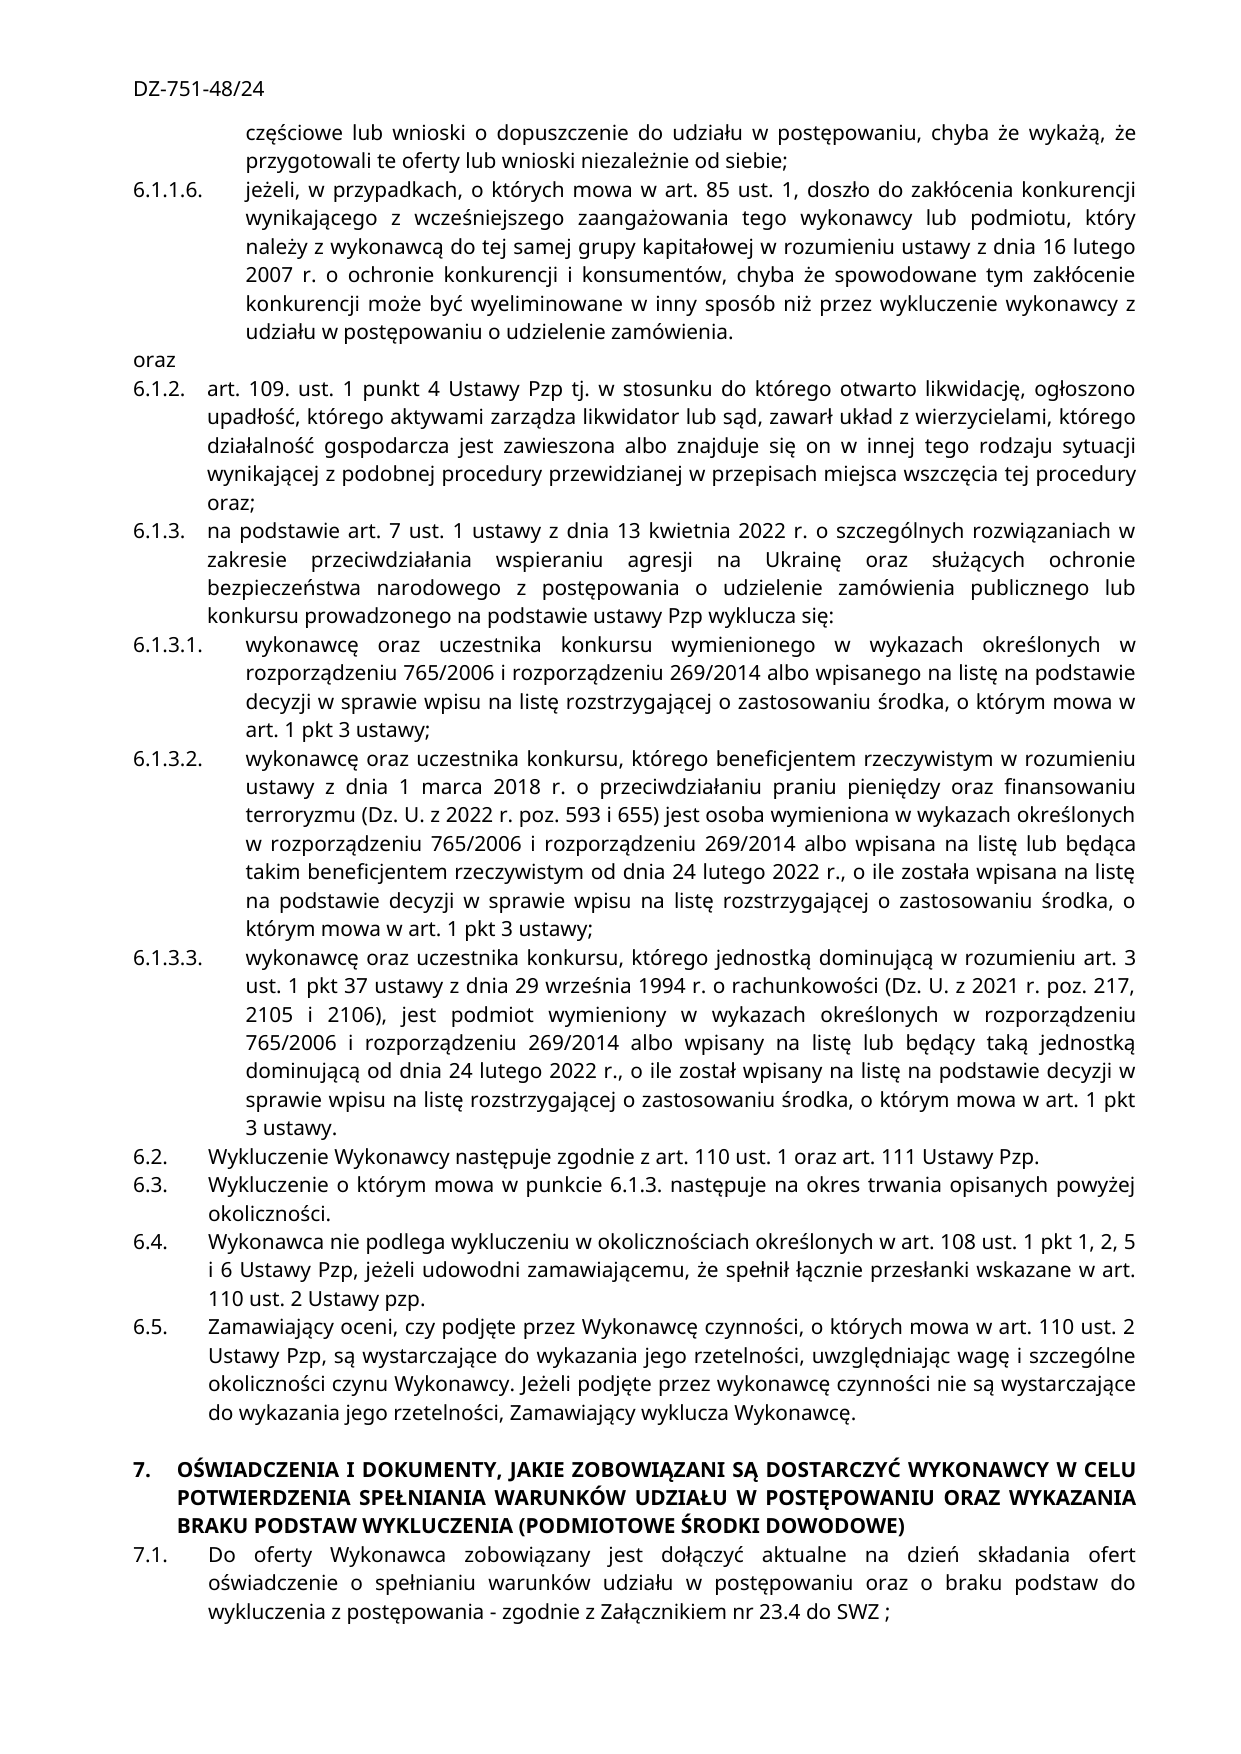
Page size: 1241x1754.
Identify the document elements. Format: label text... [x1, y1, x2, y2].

list art. 109. ust. 1 punkt 4 Ustawy Pzp tj. w stosunku do którego otwarto likwidację, ogłoszono upadłość, którego aktywami zarządza likwidator lub sąd, zawarł układ z wierzycielami, którego działalność gospodarcza jest zawieszona albo znajduje się on w innej tego rodzaju sytuacji wynikającej z podobnej procedury przewidzianej w przepisach miejsca wszczęcia tej procedury oraz; [133, 374, 1137, 516]
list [133, 118, 1137, 175]
list na podstawie art. 7 ust. 1 ustawy z dnia 13 kwietnia 2022 r. o szczególnych rozwiązaniach w zakresie przeciwdziałania wspieraniu agresji na Ukrainę oraz służących ochronie bezpieczeństwa narodowego z postępowania o udzielenie zamówienia publicznego lub konkursu prowadzonego na podstawie ustawy Pzp wyklucza się: [133, 516, 1137, 630]
list OŚWIADCZENIA I DOKUMENTY, JAKIE ZOBOWIĄZANI SĄ DOSTARCZYĆ WYKONAWCY W CELU POTWIERDZENIA SPEŁNIANIA WARUNKÓW UDZIAŁU W POSTĘPOWANIU ORAZ WYKAZANIA BRAKU PODSTAW WYKLUCZENIA (PODMIOTOWE ŚRODKI DOWODOWE) [133, 1455, 1137, 1540]
list wykonawcę oraz uczestnika konkursu, którego beneficjentem rzeczywistym w rozumieniu ustawy z dnia 1 marca 2018 r. o przeciwdziałaniu praniu pieniędzy oraz finansowaniu terroryzmu (Dz. U. z 2022 r. poz. 593 i 655) jest osoba wymieniona w wykazach określonych w rozporządzeniu 765/2006 i rozporządzeniu 269/2014 albo wpisana na listę lub będąca takim beneficjentem rzeczywistym od dnia 24 lutego 2022 r., o ile została wpisana na listę na podstawie decyzji w sprawie wpisu na listę rozstrzygającej o zastosowaniu środka, o którym mowa w art. 1 pkt 3 ustawy; [133, 744, 1137, 943]
text oraz [133, 346, 1137, 374]
list Zamawiający oceni, czy podjęte przez Wykonawcę czynności, o których mowa w art. 110 ust. 2 Ustawy Pzp, są wystarczające do wykazania jego rzetelności, uwzględniając wagę i szczególne okoliczności czynu Wykonawcy. Jeżeli podjęte przez wykonawcę czynności nie są wystarczające do wykazania jego rzetelności, Zamawiający wyklucza Wykonawcę. [133, 1312, 1137, 1426]
list jeżeli, w przypadkach, o których mowa w art. 85 ust. 1, doszło do zakłócenia konkurencji wynikającego z wcześniejszego zaangażowania tego wykonawcy lub podmiotu, który należy z wykonawcą do tej samej grupy kapitałowej w rozumieniu ustawy z dnia 16 lutego 2007 r. o ochronie konkurencji i konsumentów, chyba że spowodowane tym zakłócenie konkurencji może być wyeliminowane w inny sposób niż przez wykluczenie wykonawcy z udziału w postępowaniu o udzielenie zamówienia. [133, 175, 1137, 346]
list Wykluczenie Wykonawcy następuje zgodnie z art. 110 ust. 1 oraz art. 111 Ustawy Pzp. [133, 1142, 1137, 1170]
list wykonawcę oraz uczestnika konkursu wymienionego w wykazach określonych w rozporządzeniu 765/2006 i rozporządzeniu 269/2014 albo wpisanego na listę na podstawie decyzji w sprawie wpisu na listę rozstrzygającej o zastosowaniu środka, o którym mowa w art. 1 pkt 3 ustawy; [133, 630, 1137, 744]
list Do oferty Wykonawca zobowiązany jest dołączyć aktualne na dzień składania ofert oświadczenie o spełnianiu warunków udziału w postępowaniu oraz o braku podstaw do wykluczenia z postępowania - zgodnie z Załącznikiem nr 23.4 do SWZ ; [133, 1540, 1137, 1625]
list Wykonawca nie podlega wykluczeniu w okolicznościach określonych w art. 108 ust. 1 pkt 1, 2, 5 i 6 Ustawy Pzp, jeżeli udowodni zamawiającemu, że spełnił łącznie przesłanki wskazane w art. 110 ust. 2 Ustawy pzp. [133, 1227, 1137, 1312]
list Wykluczenie o którym mowa w punkcie 6.1.3. następuje na okres trwania opisanych powyżej okoliczności. [133, 1170, 1137, 1227]
list wykonawcę oraz uczestnika konkursu, którego jednostką dominującą w rozumieniu art. 3 ust. 1 pkt 37 ustawy z dnia 29 września 1994 r. o rachunkowości (Dz. U. z 2021 r. poz. 217, 2105 i 2106), jest podmiot wymieniony w wykazach określonych w rozporządzeniu 765/2006 i rozporządzeniu 269/2014 albo wpisany na listę lub będący taką jednostką dominującą od dnia 24 lutego 2022 r., o ile został wpisany na listę na podstawie decyzji w sprawie wpisu na listę rozstrzygającej o zastosowaniu środka, o którym mowa w art. 1 pkt 3 ustawy. [133, 943, 1137, 1142]
